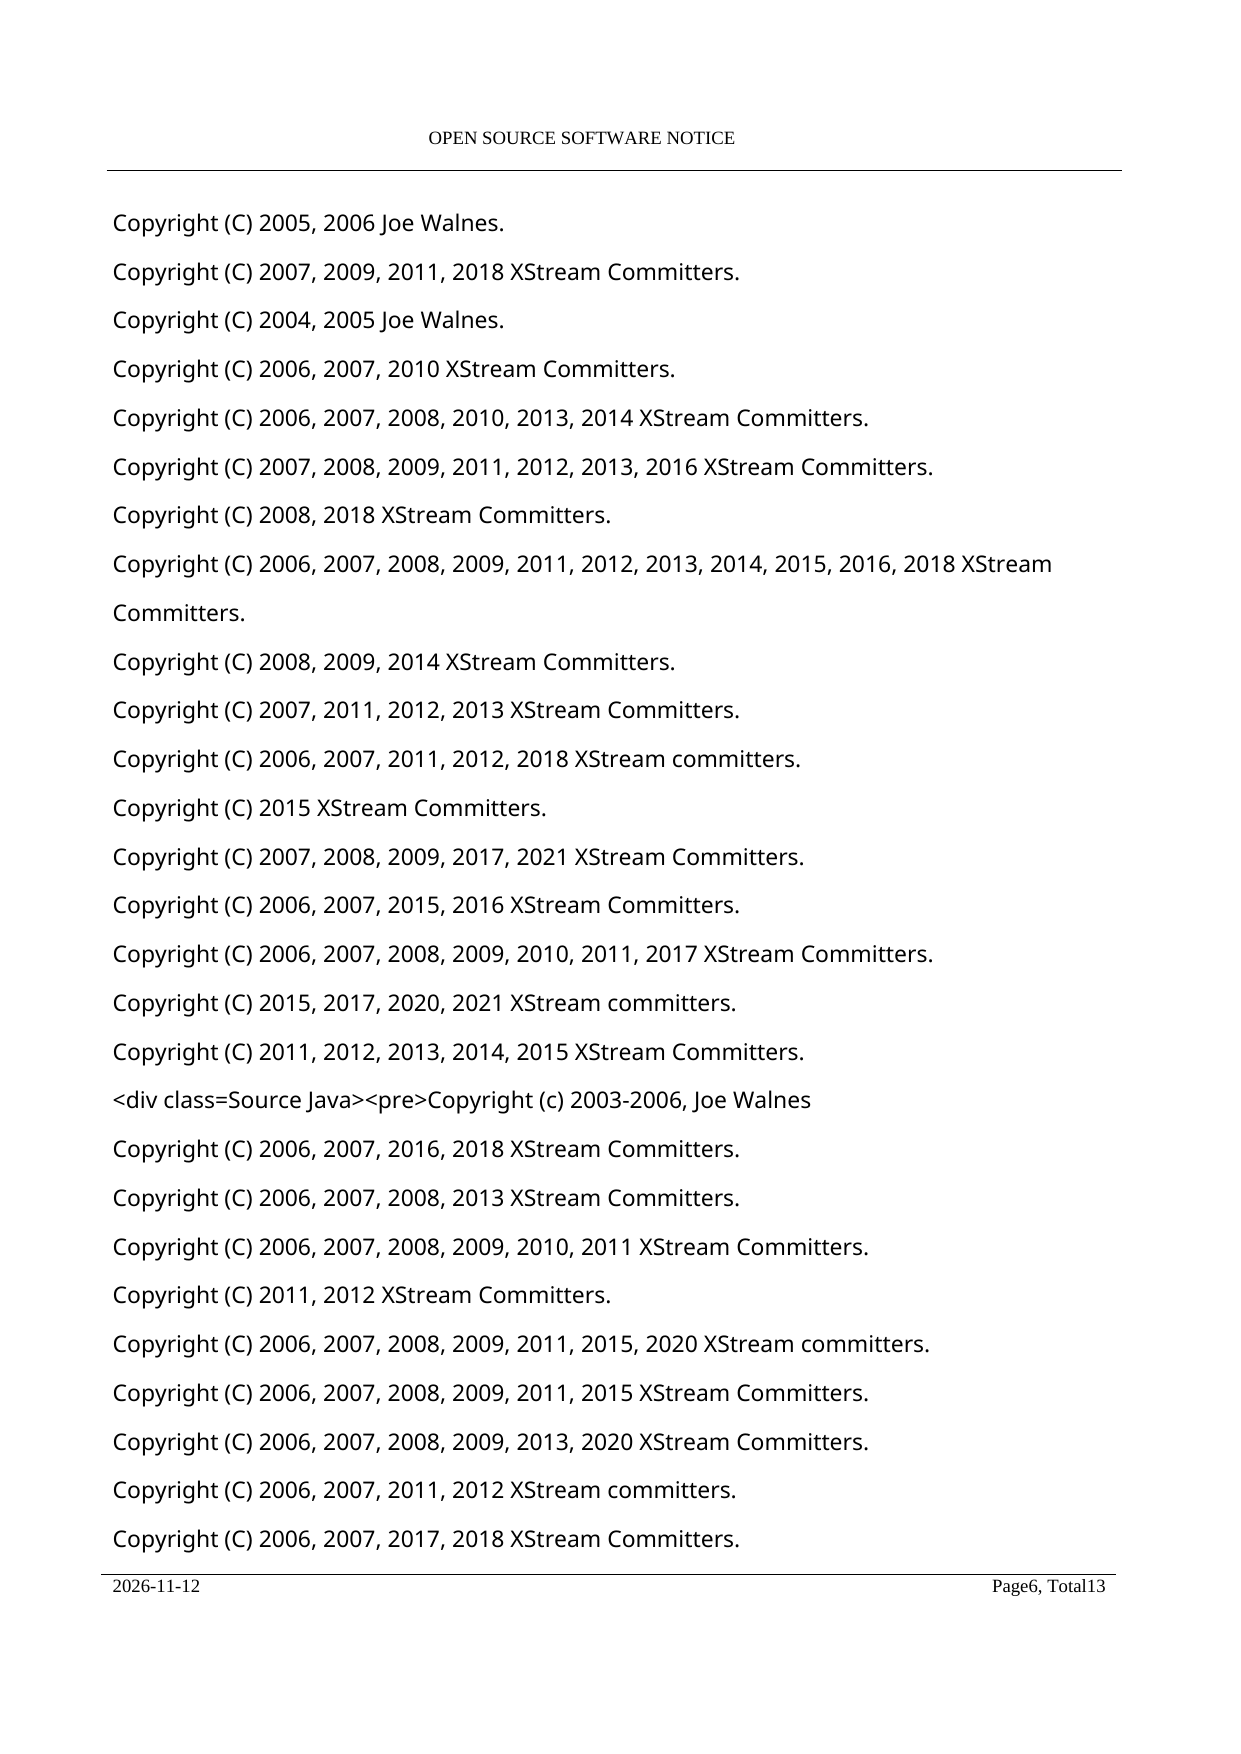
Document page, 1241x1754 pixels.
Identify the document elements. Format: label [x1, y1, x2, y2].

text [112, 206, 1128, 1555]
